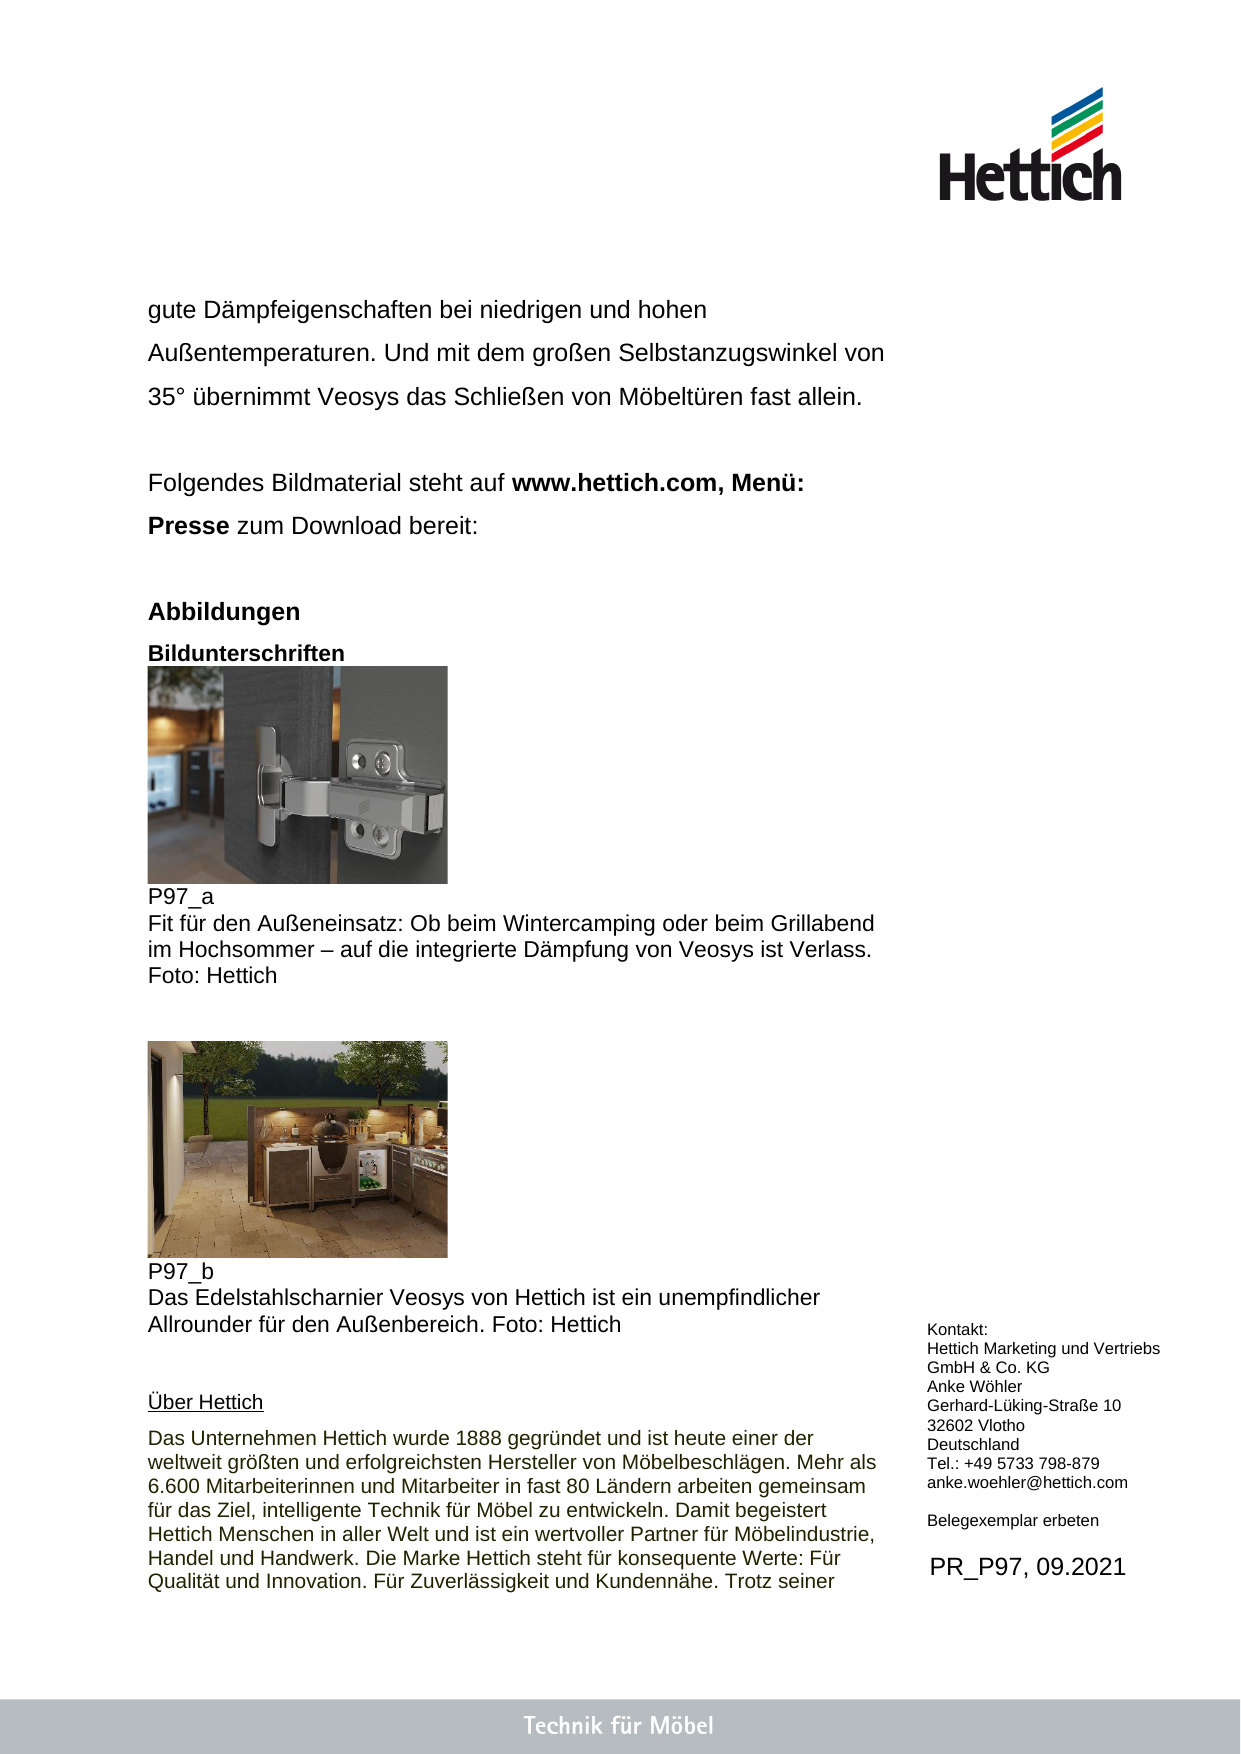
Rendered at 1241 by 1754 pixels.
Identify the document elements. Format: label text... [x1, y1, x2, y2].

picture [0, 1636, 1241, 1754]
picture [0, 6, 1241, 263]
picture [147, 1041, 448, 1258]
text Bildunterschriften [148, 640, 886, 667]
text P97_a [148, 883, 886, 909]
text Folgendes Bildmaterial steht auf www.hettich.com, Menü: Presse zum Download bereit: [148, 468, 886, 540]
text Fit für den Außeneinsatz: Ob beim Wintercamping oder beim Grillabend im Hochsommer – auf die integrierte Dämpfung von Veosys ist Verlass. Foto: Hettich [148, 909, 886, 989]
text Abbildungen [148, 597, 886, 626]
picture [147, 666, 448, 884]
text Über Hettich [148, 1389, 886, 1413]
text Das Edelstahlscharnier Veosys von Hettich ist ein unempfindlicher Allrounder für den Außenbereich. Foto: Hettich [148, 1284, 886, 1337]
text P97_b [148, 1258, 886, 1284]
